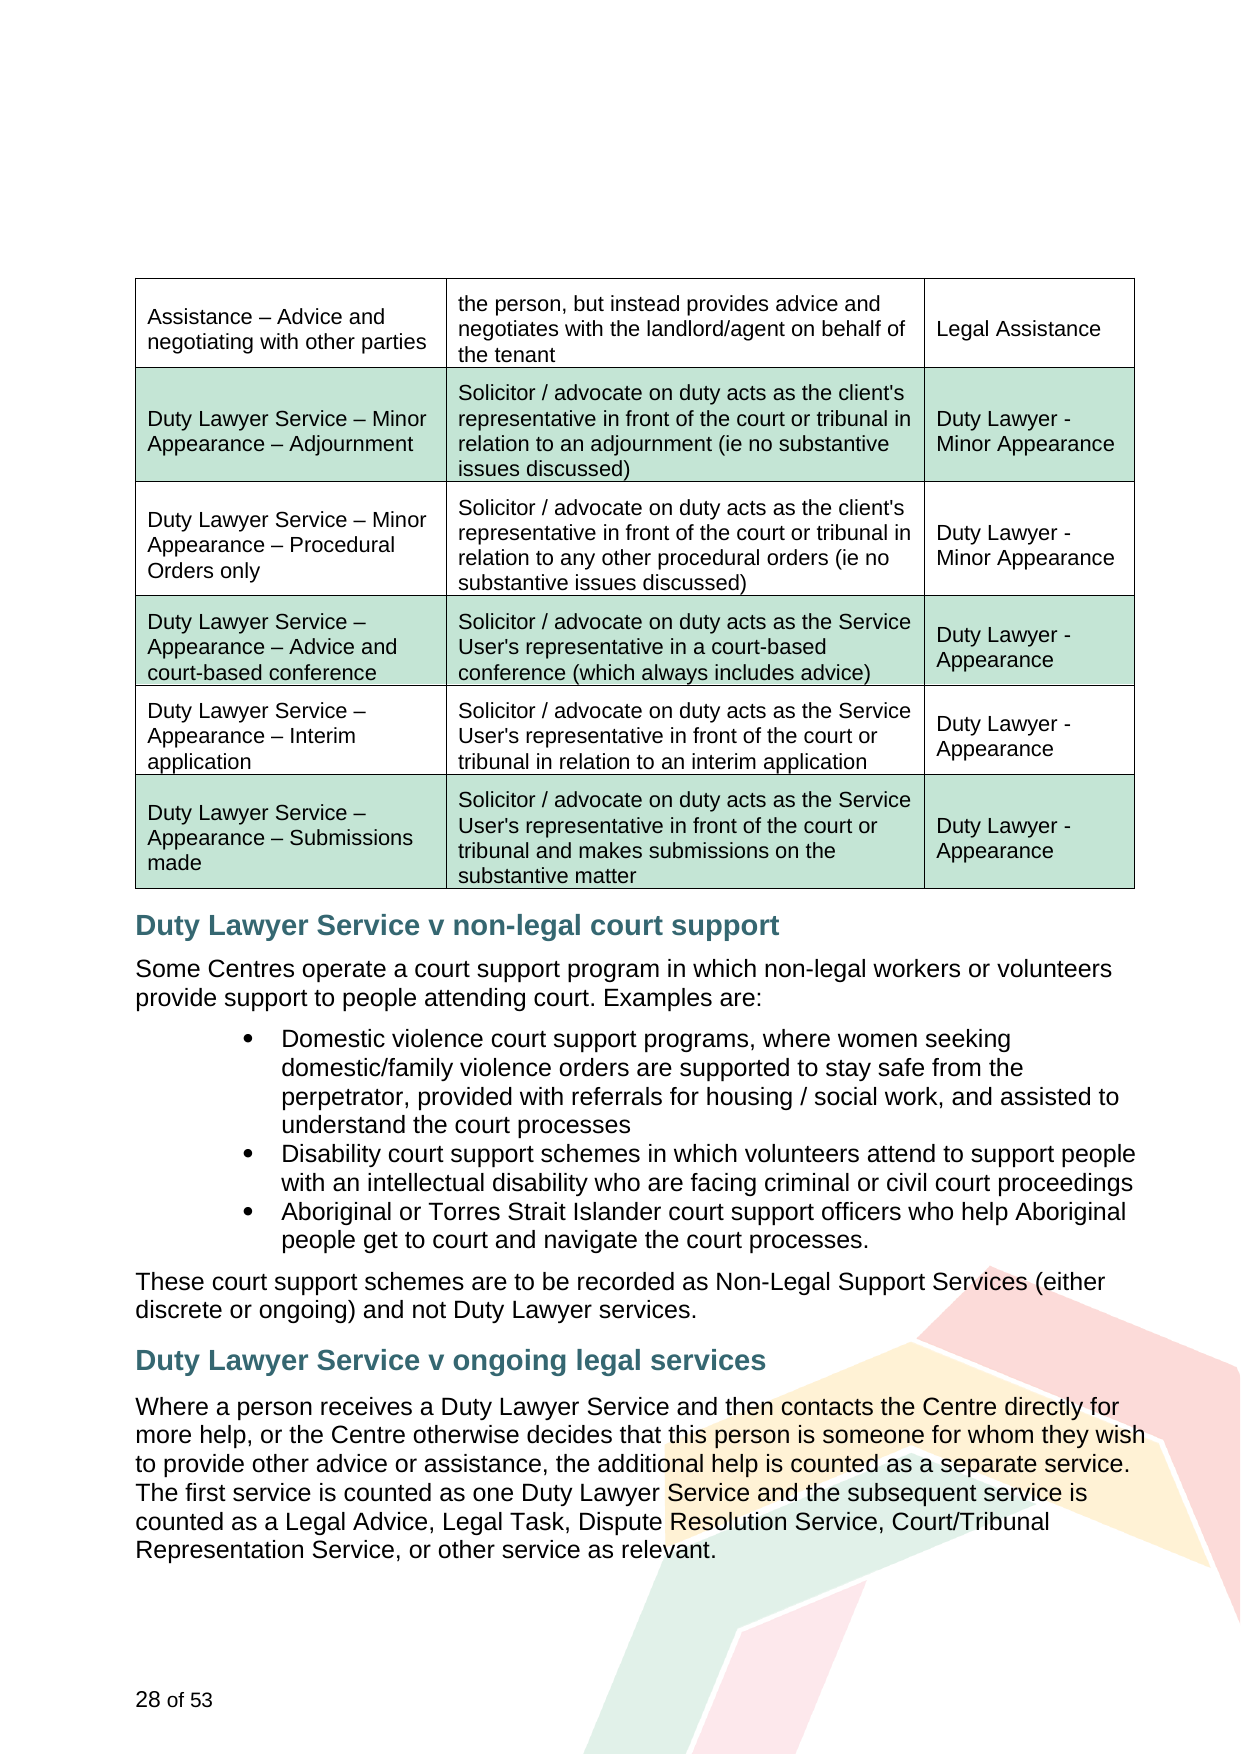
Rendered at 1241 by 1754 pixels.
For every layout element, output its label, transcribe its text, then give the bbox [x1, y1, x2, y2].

table_cell Duty Lawyer Service – Appearance – Interim application [136, 686, 446, 774]
list Aboriginal or Torres Strait Islander court support officers who help Aboriginal people get to court and navigate the court processes. [243, 1197, 1149, 1254]
subtitle Duty Lawyer Service v ongoing legal services [135, 1343, 1149, 1377]
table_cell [136, 279, 446, 367]
picture [530, 1230, 1241, 1754]
list Disability court support schemes in which volunteers attend to support people with an intellectual disability who are facing criminal or civil court proceedings [243, 1139, 1149, 1197]
text These court support schemes are to be recorded as Non-Legal Support Services (either discrete or ongoing) and not Duty Lawyer services. [135, 1267, 1149, 1324]
table_cell Duty Lawyer - Minor Appearance [925, 482, 1134, 595]
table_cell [447, 279, 924, 367]
table_cell Solicitor / advocate on duty acts as the Service User's representative in front of the court or tribunal in relation to an interim application [447, 686, 924, 774]
table_cell Solicitor / advocate on duty acts as the client's representative in front of the court or tribunal in relation to an adjournment (ie no substantive issues discussed) [447, 368, 924, 481]
table_cell Duty Lawyer Service – Appearance – Submissions made [136, 775, 446, 888]
text Where a person receives a Duty Lawyer Service and then contacts the Centre directly for more help, or the Centre otherwise decides that this person is someone for whom they wish to provide other advice or assistance, the additional help is counted as a separate service. The first service is counted as one Duty Lawyer Service and the subsequent service is counted as a Legal Advice, Legal Task, Dispute Resolution Service, Court/Tribunal Representation Service, or other service as relevant. [135, 1392, 1149, 1564]
text Some Centres operate a court support program in which non-legal workers or volunteers provide support to people attending court. Examples are: [135, 954, 1149, 1011]
table_cell Duty Lawyer - Appearance [925, 775, 1134, 888]
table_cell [925, 279, 1134, 367]
table_cell Solicitor / advocate on duty acts as the client's representative in front of the court or tribunal in relation to any other procedural orders (ie no substantive issues discussed) [447, 482, 924, 595]
subtitle Duty Lawyer Service v non-legal court support [135, 908, 1149, 941]
table_cell Duty Lawyer - Minor Appearance [925, 368, 1134, 481]
table_cell Duty Lawyer - Appearance [925, 596, 1134, 684]
table_cell Duty Lawyer - Appearance [925, 686, 1134, 774]
table_cell Solicitor / advocate on duty acts as the Service User's representative in front of the court or tribunal and makes submissions on the substantive matter [447, 775, 924, 888]
table_cell Duty Lawyer Service – Minor Appearance – Adjournment [136, 368, 446, 481]
table_cell Solicitor / advocate on duty acts as the Service User's representative in a court-based conference (which always includes advice) [447, 596, 924, 684]
table_cell Duty Lawyer Service – Minor Appearance – Procedural Orders only [136, 482, 446, 595]
list Domestic violence court support programs, where women seeking domestic/family violence orders are supported to stay safe from the perpetrator, provided with referrals for housing / social work, and assisted to understand the court processes [243, 1024, 1149, 1139]
table_cell Duty Lawyer Service – Appearance – Advice and court-based conference [136, 596, 446, 684]
